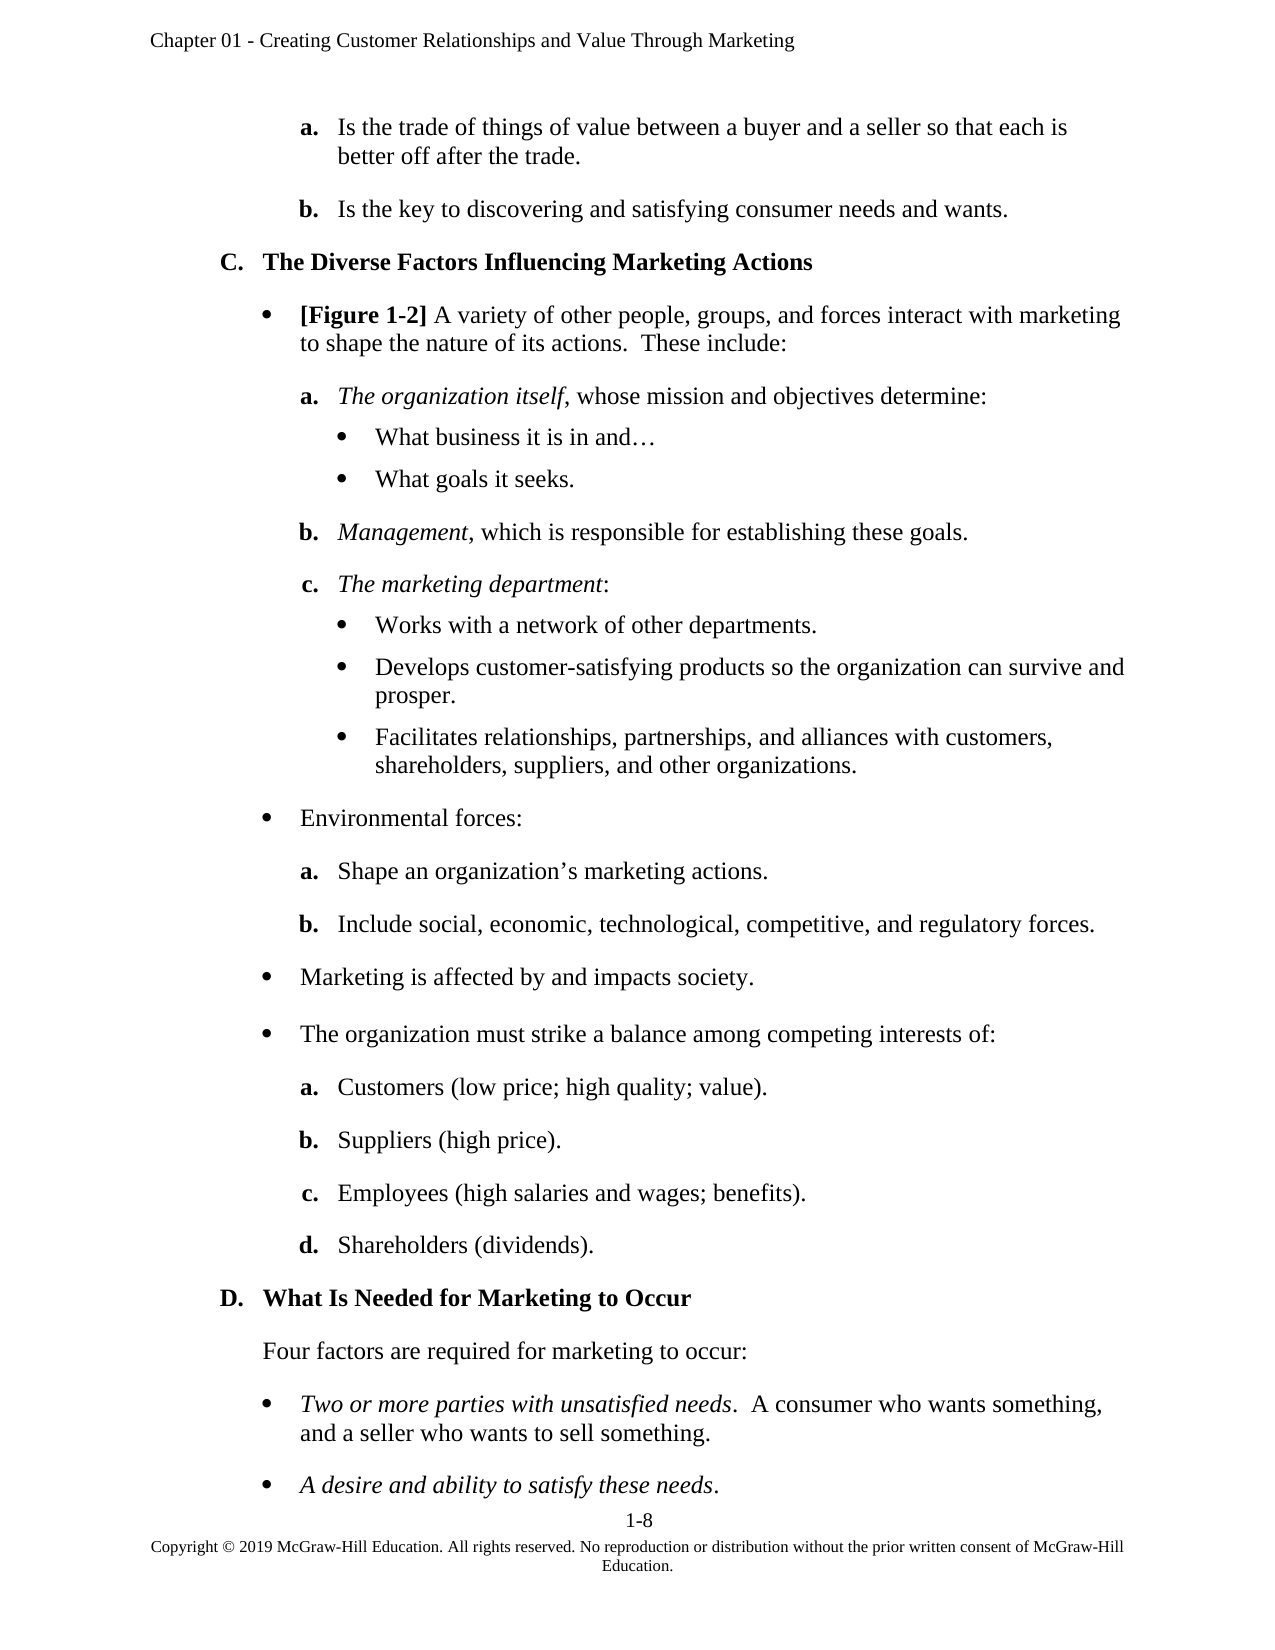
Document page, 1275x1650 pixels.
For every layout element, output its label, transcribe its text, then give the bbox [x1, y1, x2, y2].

text c. The marketing department: [262, 569, 1125, 598]
text Develops customer-satisfying products so the organization can survive and prosper. [300, 652, 1125, 709]
text D. What Is Needed for Marketing to Occur [206, 1283, 1125, 1312]
text b. Management, which is responsible for establishing these goals. [262, 517, 1125, 545]
text b. Is the key to discovering and satisfying consumer needs and wants. [262, 194, 1125, 223]
text Works with a network of other departments. [300, 611, 1125, 639]
text Marketing is affected by and impacts society. [225, 962, 1125, 991]
text a. Shape an organization’s marketing actions. [262, 856, 1125, 885]
text C. The Diverse Factors Influencing Marketing Actions [206, 247, 1125, 276]
text a. Customers (low price; high quality; value). [262, 1072, 1125, 1101]
text Environmental forces: [225, 803, 1125, 832]
text Four factors are required for marketing to occur: [262, 1336, 1125, 1365]
text Facilitates relationships, partnerships, and alliances with customers, shareholders, suppliers, and other organizations. [300, 722, 1125, 779]
text What goals it seeks. [300, 464, 1125, 492]
text b. Include social, economic, technological, competitive, and regulatory forces. [262, 909, 1125, 938]
text The organization must strike a balance among competing interests of: [225, 1019, 1125, 1048]
text c. Employees (high salaries and wages; benefits). [262, 1178, 1125, 1207]
text [Figure 1-2] A variety of other people, groups, and forces interact with marketing to shape the nature of its actions. These include: [225, 300, 1125, 357]
text a. Is the trade of things of value between a buyer and a seller so that each is better off after the trade. [262, 112, 1125, 170]
text d. Shareholders (dividends). [262, 1231, 1125, 1259]
text A desire and ability to satisfy these needs. [225, 1471, 1125, 1499]
text Two or more parties with unsatisfied needs. A consumer who wants something, and a seller who wants to sell something. [225, 1389, 1125, 1447]
text What business it is in and… [300, 422, 1125, 451]
text b. Suppliers (high price). [262, 1125, 1125, 1154]
text a. The organization itself, whose mission and objectives determine: [262, 381, 1125, 410]
